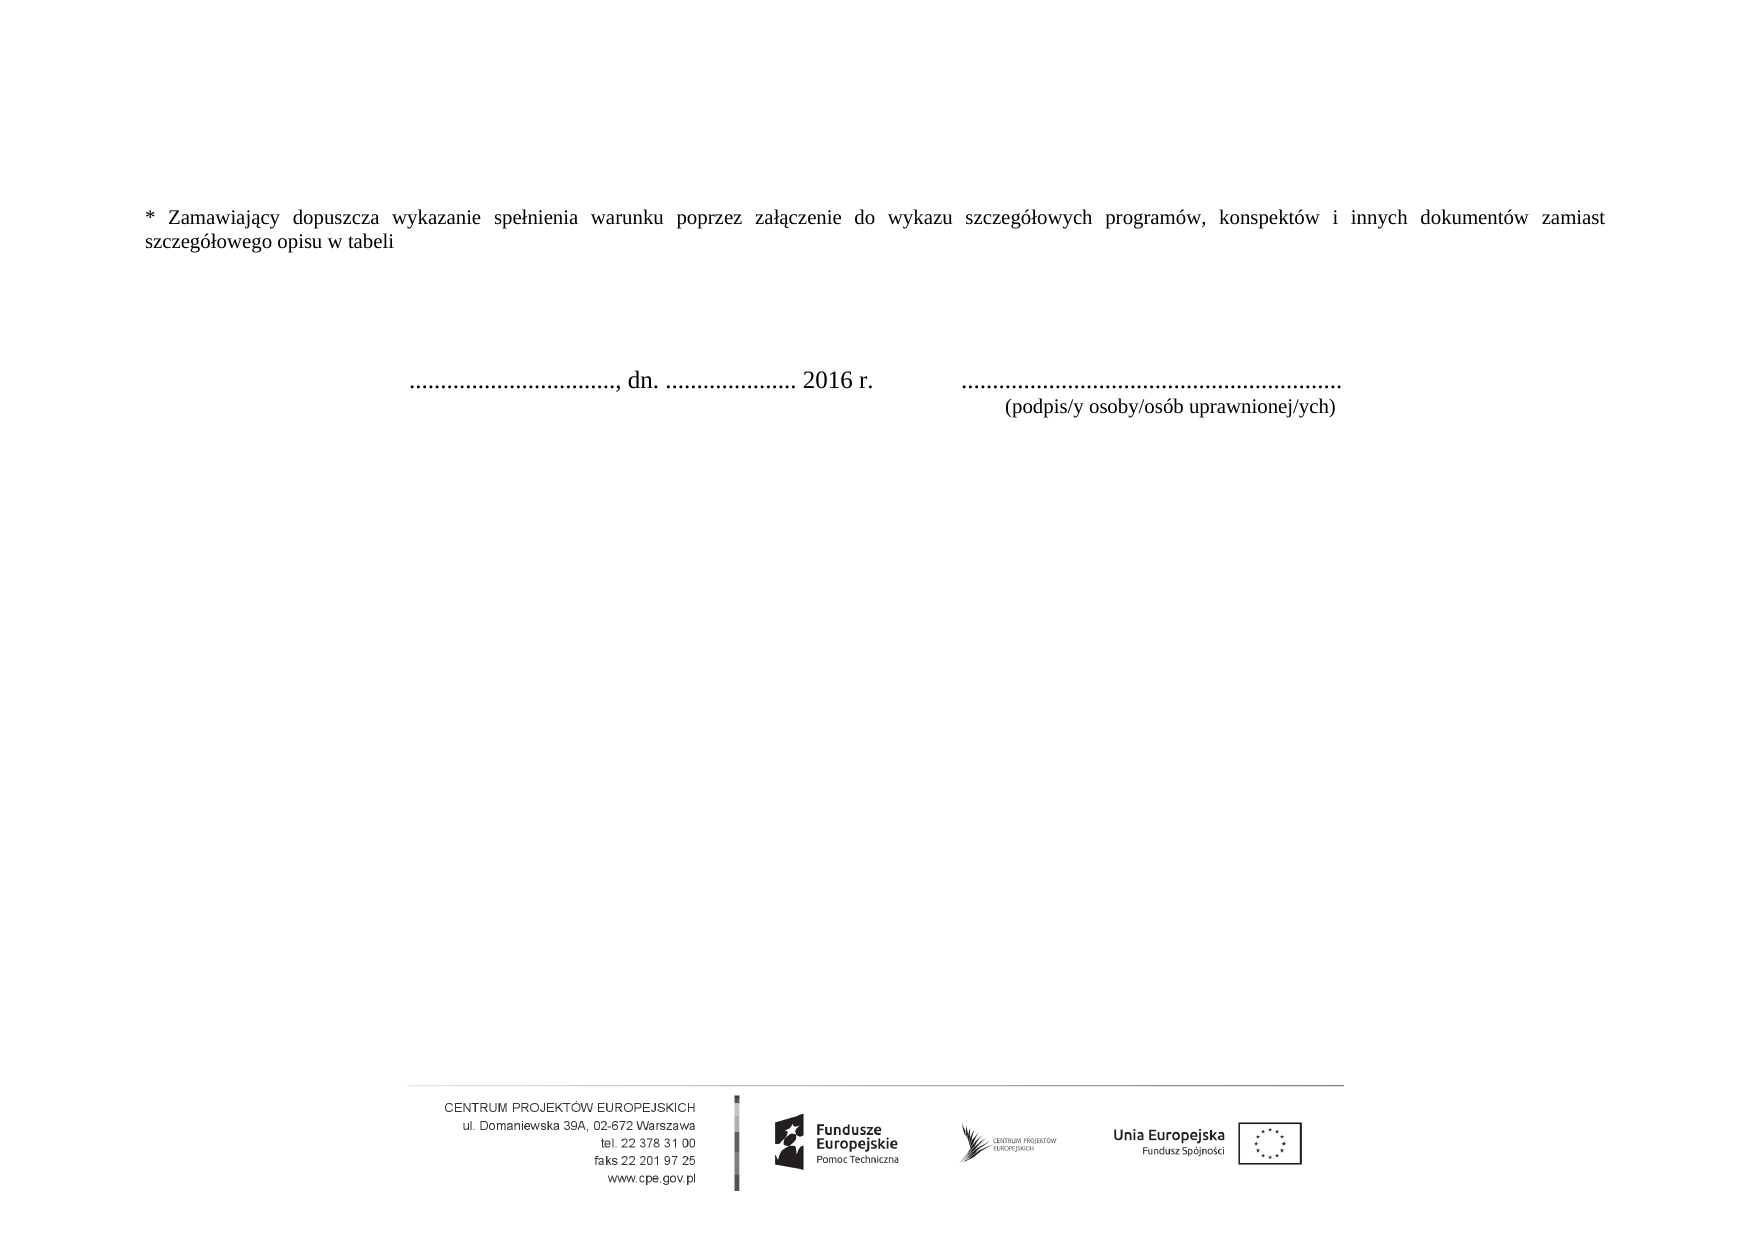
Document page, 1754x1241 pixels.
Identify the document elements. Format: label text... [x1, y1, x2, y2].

picture [402, 1081, 1349, 1196]
text * Zamawiający dopuszcza wykazanie spełnienia warunku poprzez załączenie do wykazu szczegółowych programów, konspektów i innych dokumentów zamiast szczegółowego opisu w tabeli [145, 205, 1606, 253]
text (podpis/y osoby/osób uprawnionej/ych) [735, 393, 1606, 418]
text ................................., dn. ..................... 2016 r. ............................................................. [145, 368, 1606, 393]
